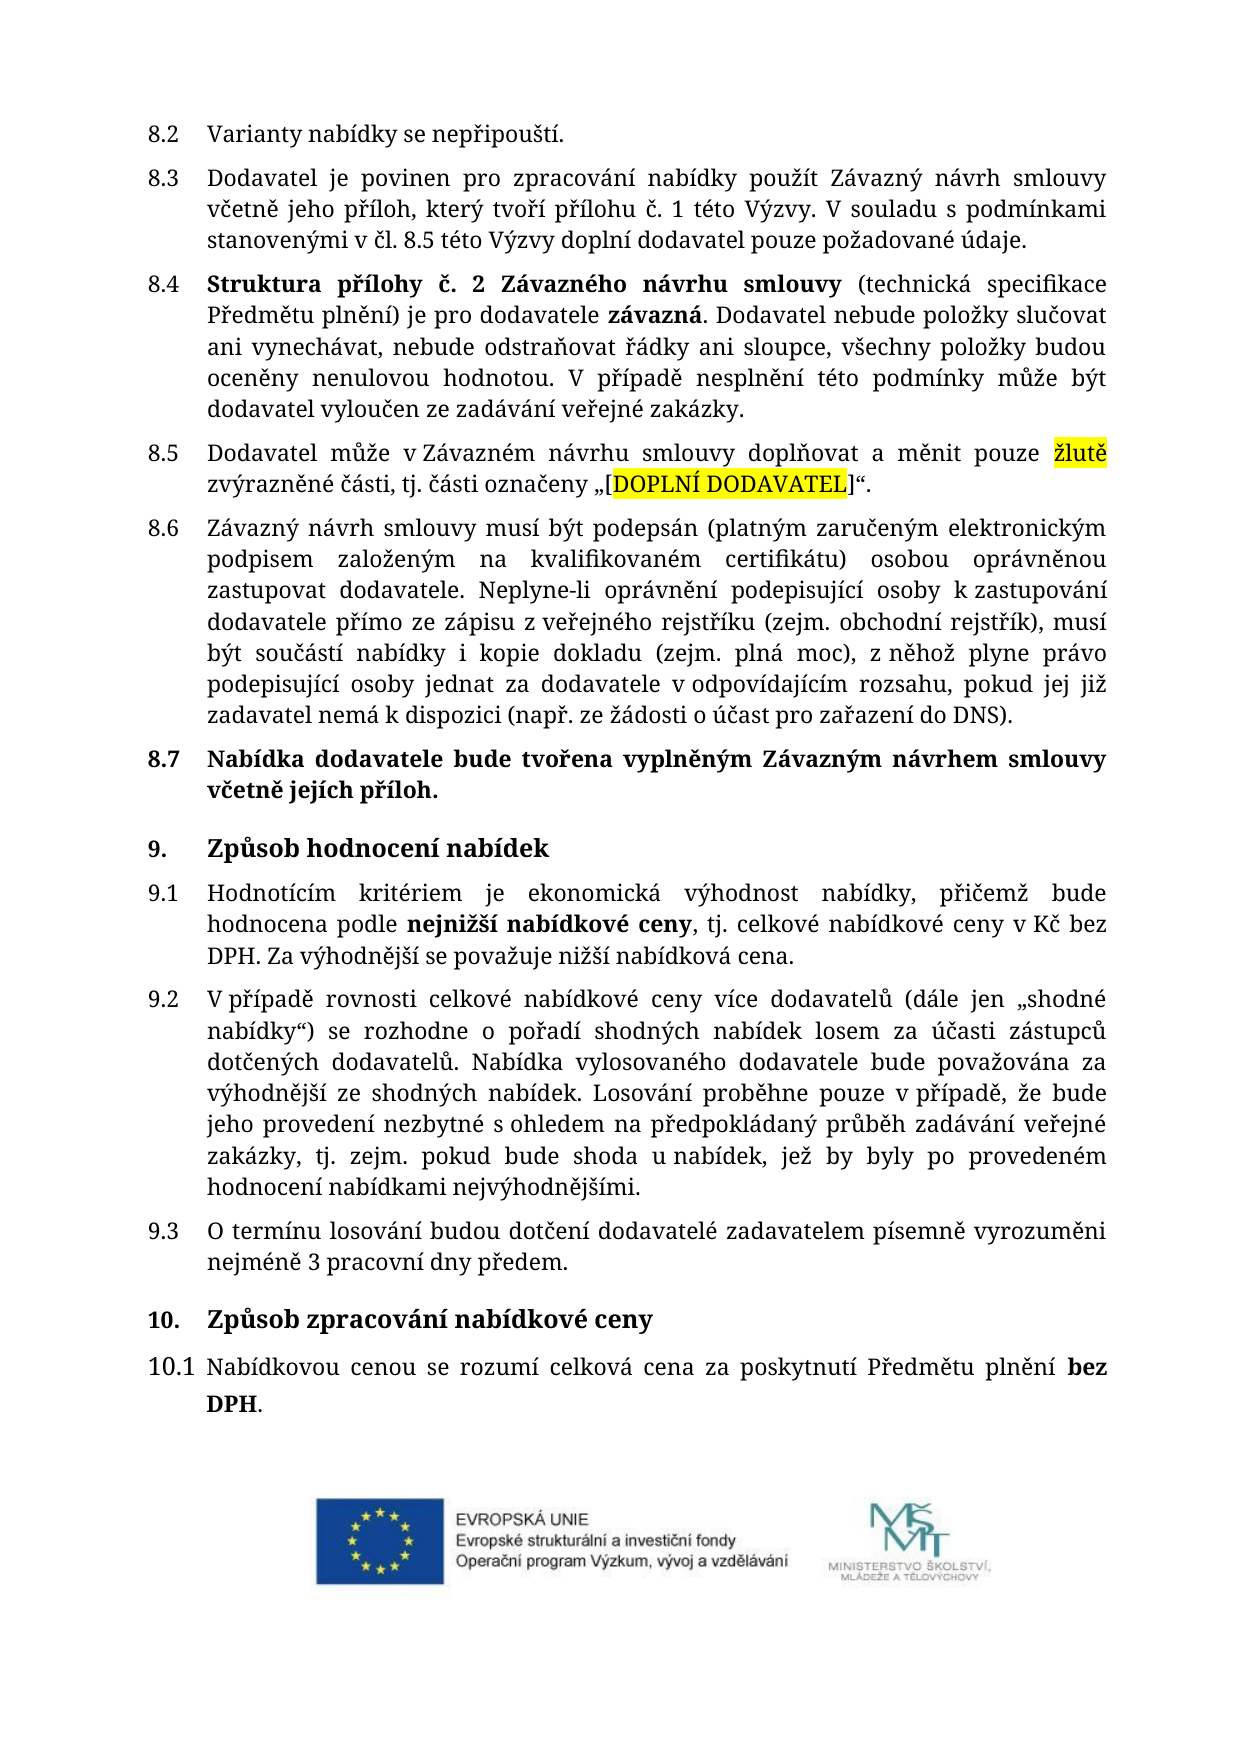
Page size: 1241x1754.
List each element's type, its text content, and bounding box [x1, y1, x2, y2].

list Nabídkovou cenou se rozumí celková cena za poskytnutí Předmětu plnění bez DPH. [148, 1349, 1107, 1419]
list V případě rovnosti celkové nabídkové ceny více dodavatelů (dále jen „shodné nabídky“) se rozhodne o pořadí shodných nabídek losem za účasti zástupců dotčených dodavatelů. Nabídka vylosovaného dodavatele bude považována za výhodnější ze shodných nabídek. Losování proběhne pouze v případě, že bude jeho provedení nezbytné s ohledem na předpokládaný průběh zadávání veřejné zakázky, tj. zejm. pokud bude shoda u nabídek, jež by byly po provedeném hodnocení nabídkami nejvýhodnějšími. [148, 983, 1107, 1202]
subtitle Způsob zpracování nabídkové ceny [148, 1302, 1107, 1336]
list O termínu losování budou dotčení dodavatelé zadavatelem písemně vyrozuměni nejméně 3 pracovní dny předem. [148, 1215, 1107, 1277]
list Varianty nabídky se nepřipouští. [148, 118, 1107, 149]
list Dodavatel může v Závazném návrhu smlouvy doplňovat a měnit pouze žlutě zvýrazněné části, tj. části označeny „[DOPLNÍ DODAVATEL]“. [148, 437, 1107, 499]
picture [271, 1457, 1028, 1627]
list Nabídka dodavatele bude tvořena vyplněným Závazným návrhem smlouvy včetně jejích příloh. [148, 743, 1107, 806]
list Struktura přílohy č. 2 Závazného návrhu smlouvy (technická specifikace Předmětu plnění) je pro dodavatele závazná. Dodavatel nebude položky slučovat ani vynechávat, nebude odstraňovat řádky ani sloupce, všechny položky budou oceněny nenulovou hodnotou. V případě nesplnění této podmínky může být dodavatel vyloučen ze zadávání veřejné zakázky. [148, 268, 1107, 424]
list Dodavatel je povinen pro zpracování nabídky použít Závazný návrh smlouvy včetně jeho příloh, který tvoří přílohu č. 1 této Výzvy. V souladu s podmínkami stanovenými v čl. 8.5 této Výzvy doplní dodavatel pouze požadované údaje. [148, 162, 1107, 256]
list Závazný návrh smlouvy musí být podepsán (platným zaručeným elektronickým podpisem založeným na kvalifikovaném certifikátu) osobou oprávněnou zastupovat dodavatele. Neplyne-li oprávnění podepisující osoby k zastupování dodavatele přímo ze zápisu z veřejného rejstříku (zejm. obchodní rejstřík), musí být součástí nabídky i kopie dokladu (zejm. plná moc), z něhož plyne právo podepisující osoby jednat za dodavatele v odpovídajícím rozsahu, pokud jej již zadavatel nemá k dispozici (např. ze žádosti o účast pro zařazení do DNS). [148, 512, 1107, 731]
subtitle Způsob hodnocení nabídek [148, 831, 1107, 865]
list Hodnotícím kritériem je ekonomická výhodnost nabídky, přičemž bude hodnocena podle nejnižší nabídkové ceny, tj. celkové nabídkové ceny v Kč bez DPH. Za výhodnější se považuje nižší nabídková cena. [148, 877, 1107, 971]
